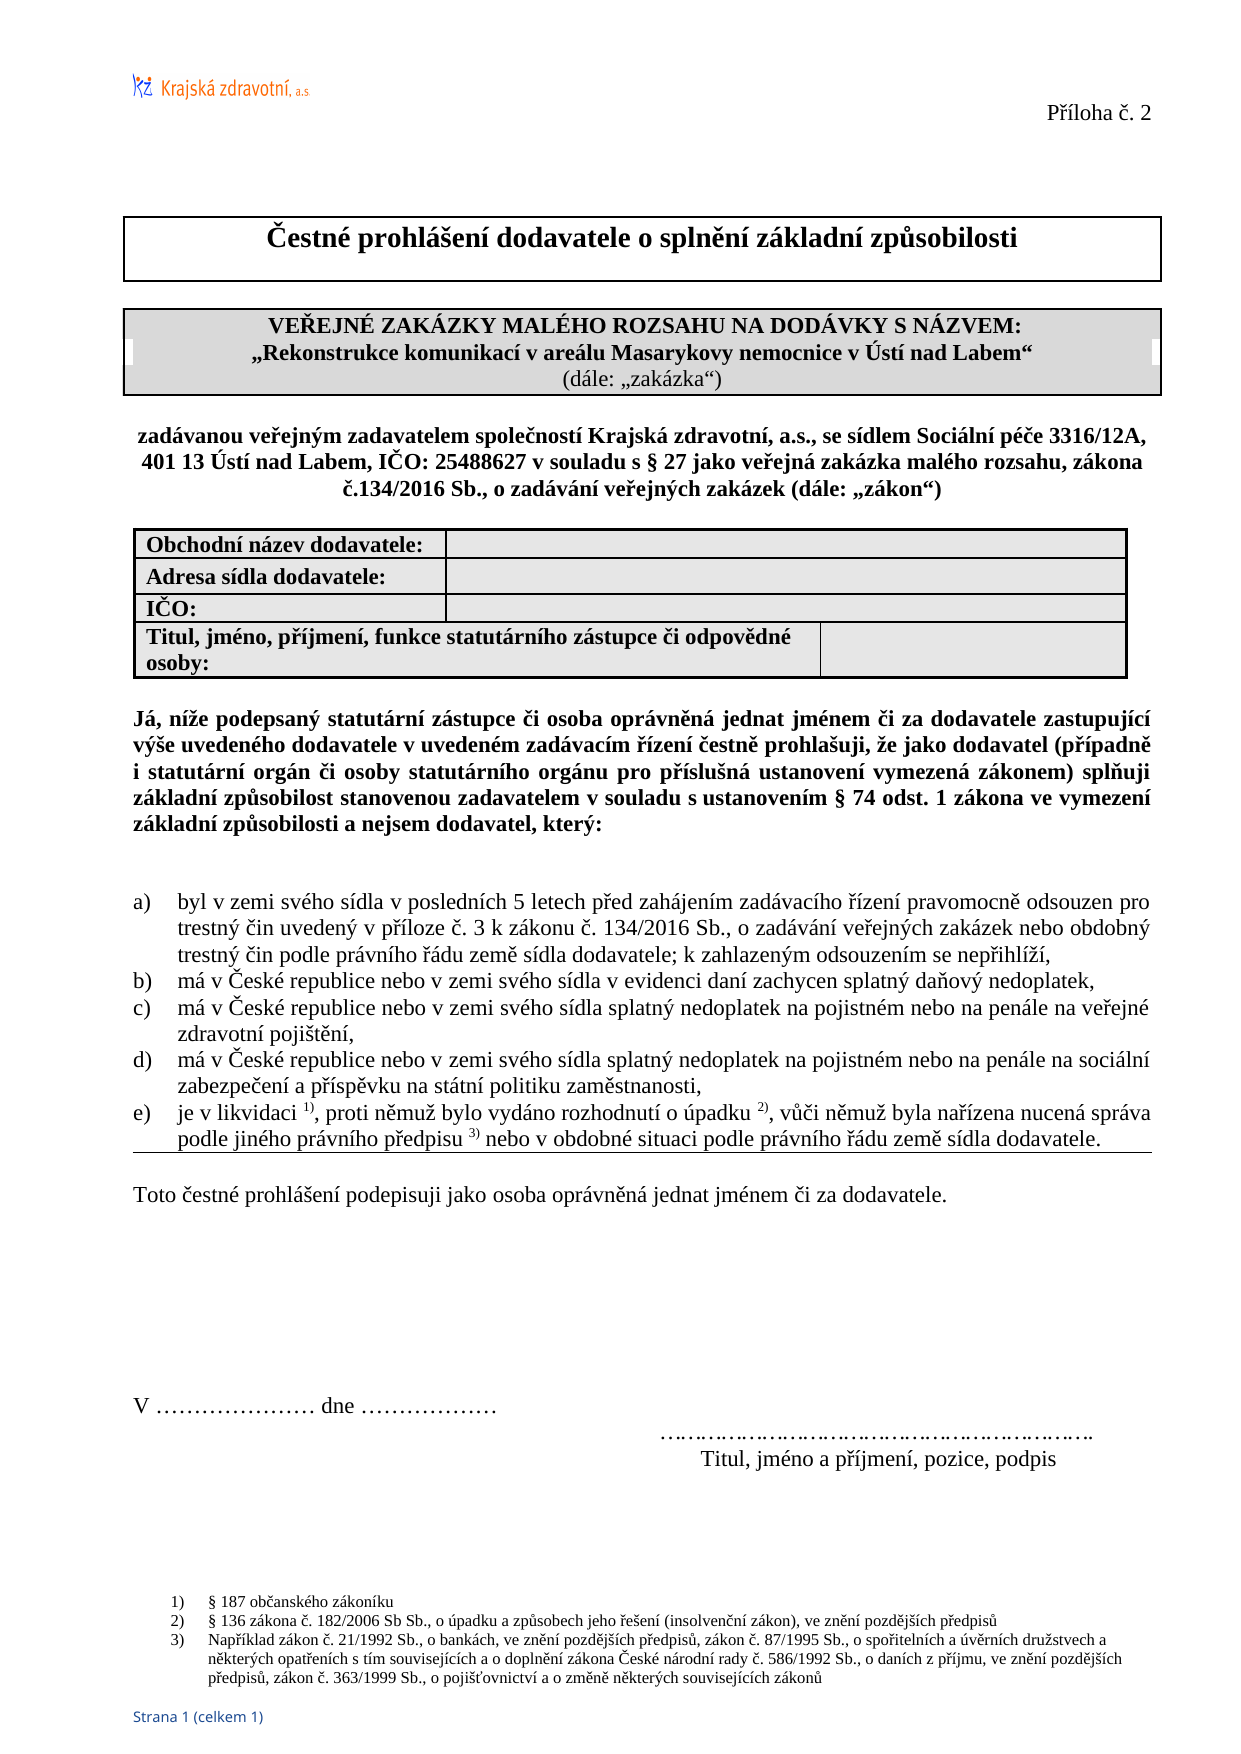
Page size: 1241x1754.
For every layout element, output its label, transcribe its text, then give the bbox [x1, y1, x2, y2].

text Já, níže podepsaný statutární zástupce či osoba oprávněná jednat jménem či za dodavatele zastupující výše uvedeného dodavatele v uvedeném zadávacím řízení čestně prohlašuji, že jako dodavatel (případně i statutární orgán či osoby statutárního orgánu pro příslušná ustanovení vymezená zákonem) splňuji základní způsobilost stanovenou zadavatelem v souladu s ustanovením § 74 odst. 1 zákona ve vymezení základní způsobilosti a nejsem dodavatel, který: [133, 705, 1152, 837]
text má v České republice nebo v zemi svého sídla splatný nedoplatek na pojistném nebo na penále na veřejné zdravotní pojištění, [133, 993, 1152, 1046]
table_cell [821, 623, 1125, 676]
text „Rekonstrukce komunikací v areálu Masarykovy nemocnice v Ústí nad Labem“ [133, 339, 1152, 361]
text Toto čestné prohlášení podepisuji jako osoba oprávněná jednat jménem či za dodavatele. [133, 1181, 1152, 1207]
picture [132, 73, 310, 100]
table_header Obchodní název dodavatele: [136, 531, 445, 557]
text ………………………………………………………. [605, 1418, 1152, 1445]
text Titul, jméno a příjmení, pozice, podpis [605, 1445, 1152, 1471]
text (dále: „zakázka“) [125, 361, 1160, 394]
table_cell IČO: [136, 595, 445, 621]
text V ………………… dne ……………… [133, 1392, 1152, 1418]
text má v České republice nebo v zemi svého sídla v evidenci daní zachycen splatný daňový nedoplatek, [133, 967, 1152, 993]
table_cell Adresa sídla dodavatele: [136, 559, 445, 593]
text zadávanou veřejným zadavatelem společností Krajská zdravotní, a.s., se sídlem Sociální péče 3316/12A, 401 13 Ústí nad Labem, IČO: 25488627 v souladu s § 27 jako veřejná zakázka malého rozsahu, zákona č.134/2016 Sb., o zadávání veřejných zakázek (dále: „zákon“) [133, 422, 1152, 501]
table_header [447, 531, 1125, 557]
text byl v zemi svého sídla v posledních 5 letech před zahájením zadávacího řízení pravomocně odsouzen pro trestný čin uvedený v příloze č. 3 k zákonu č. 134/2016 Sb., o zadávání veřejných zakázek nebo obdobný trestný čin podle právního řádu země sídla dodavatele; k zahlazeným odsouzením se nepřihlíží, [133, 888, 1152, 967]
text VEŘEJNÉ ZAKÁZKY MALÉHO ROZSAHU NA DODÁVKY S NÁZVEM: [125, 310, 1160, 339]
table_cell Titul, jméno, příjmení, funkce statutárního zástupce či odpovědné osoby: [136, 623, 820, 676]
table_cell [447, 595, 1125, 621]
text má v České republice nebo v zemi svého sídla splatný nedoplatek na pojistném nebo na penále na sociální zabezpečení a příspěvku na státní politiku zaměstnanosti, [133, 1046, 1152, 1099]
table_cell [447, 559, 1125, 593]
text Čestné prohlášení dodavatele o splnění základní způsobilosti [125, 218, 1160, 254]
text je v likvidaci 1), proti němuž bylo vydáno rozhodnutí o úpadku 2), vůči němuž byla nařízena nucená správa podle jiného právního předpisu 3) nebo v obdobné situaci podle právního řádu země sídla dodavatele. [133, 1099, 1152, 1152]
